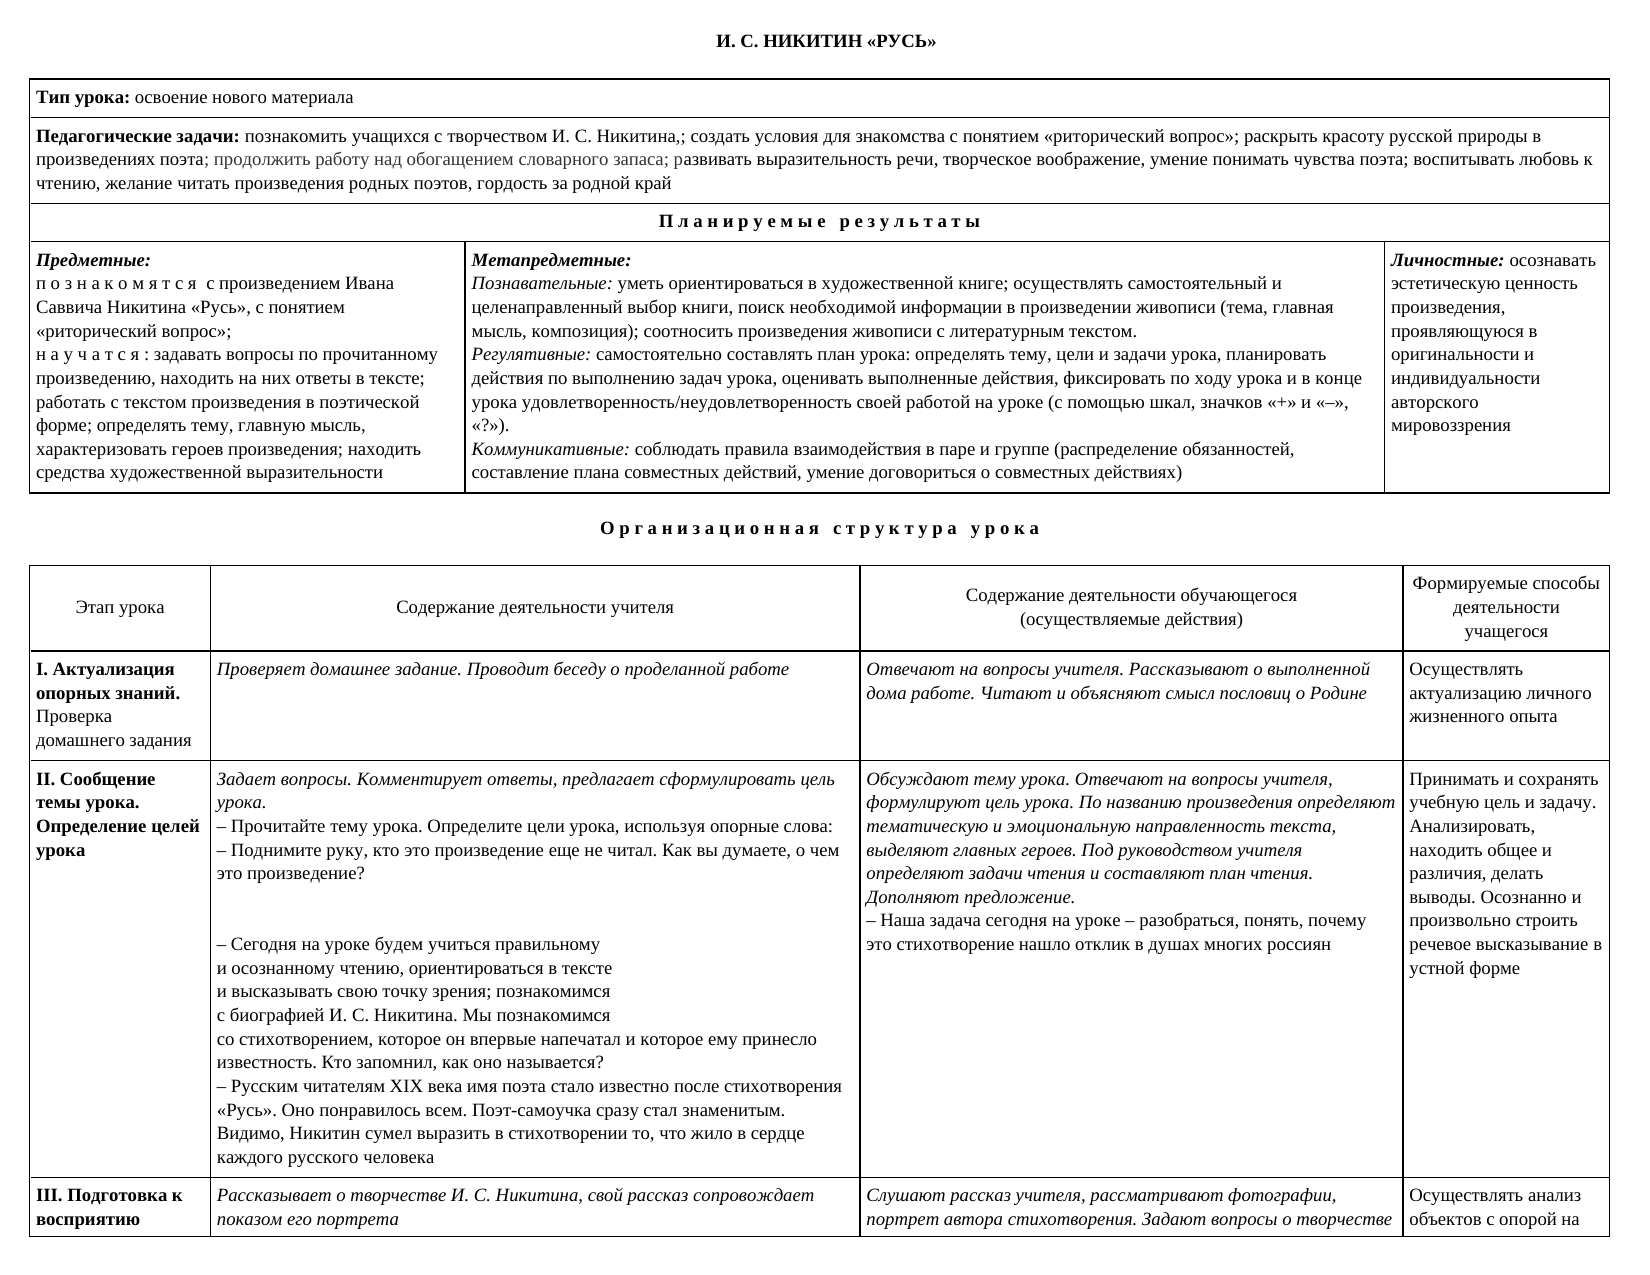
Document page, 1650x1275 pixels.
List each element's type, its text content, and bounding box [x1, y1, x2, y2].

table_cell Личностные: осознавать эстетическую ценность произведения, проявляющуюся в оригинальности и индивидуальности авторского мировоззрения [1385, 242, 1609, 492]
table_header Формируемые способы деятельности учащегося [1404, 566, 1609, 650]
table_cell Принимать и сохранять учебную цель и задачу. Анализировать, находить общее и различия, делать выводы. Осознанно и произвольно строить речевое высказывание в устной форме [1404, 761, 1609, 1176]
table_cell Педагогические задачи: познакомить учащихся с творчеством И. С. Никитина,; создать условия для знакомства с понятием «риторический вопрос»; раскрыть красоту русской природы в произведениях поэта; продолжить работу над обогащением словарного запаса; развивать выразительность речи, творческое воображение, умение понимать чувства поэта; воспитывать любовь к чтению, желание читать произведения родных поэтов, гордость за родной край [30, 118, 1609, 202]
table_cell Отвечают на вопросы учителя. Рассказывают о выполненной дома работе. Читают и объясняют смысл пословиц о Родине [861, 652, 1402, 760]
table_cell Осуществлять актуализацию личного жизненного опыта [1404, 652, 1609, 760]
text Организационная структура урока [29, 517, 1609, 539]
table_cell Метапредметные: Познавательные: уметь ориентироваться в художественной книге; осуществлять самостоятельный и целенаправленный выбор книги, поиск необходимой информации в произведении живописи (тема, главная мысль, композиция); соотносить произведения живописи с литературным текстом. Регулятивные: самостоятельно составлять план урока: определять тему, цели и задачи урока, планировать действия по выполнению задач урока, оценивать выполненные действия, фиксировать по ходу урока и в конце урока удовлетворенность/неудовлетворенность своей работой на уроке (с помощью шкал, значков «+» и «–», «?»). Коммуникативные: соблюдать правила взаимодействия в паре и группе (распределение обязанностей, составление плана совместных действий, умение договориться о совместных действиях) [466, 242, 1384, 492]
table_header Этап урока [30, 566, 210, 650]
table_header Тип урока: освоение нового материала [30, 80, 1609, 117]
table_cell Задает вопросы. Комментирует ответы, предлагает сформулировать цель урока. – Прочитайте тему урока. Определите цели урока, используя опорные слова: – Поднимите руку, кто это произведение еще не читал. Как вы думаете, о чем это произведение? – Сегодня на уроке будем учиться правильному и осознанному чтению, ориентироваться в тексте и высказывать свою точку зрения; познакомимся с биографией И. С. Никитина. Мы познакомимся со стихотворением, которое он впервые напечатал и которое ему принесло известность. Кто запомнил, как оно называется? – Русским читателям XIX века имя поэта стало известно после стихотворения «Русь». Оно понравилось всем. Поэт-самоучка сразу стал знаменитым. Видимо, Никитин сумел выразить в стихотворении то, что жило в сердце каждого русского человека [211, 761, 859, 1176]
table_header Содержание деятельности учителя [211, 566, 859, 650]
table_cell Предметные: познакомятся с произведением Ивана Саввича Никитина «Русь», с понятием «риторический вопрос»; научатся: задавать вопросы по прочитанному произведению, находить на них ответы в тексте; работать с текстом произведения в поэтической форме; определять тему, главную мысль, характеризовать героев произведения; находить средства художественной выразительности [30, 242, 464, 492]
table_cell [30, 1178, 210, 1236]
table_cell Проверяет домашнее задание. Проводит беседу о проделанной работе [211, 652, 859, 760]
table_cell Обсуждают тему урока. Отвечают на вопросы учителя, формулируют цель урока. По названию произведения определяют тематическую и эмоциональную направленность текста, выделяют главных героев. Под руководством учителя определяют задачи чтения и составляют план чтения. Дополняют предложение. – Наша задача сегодня на уроке – разобраться, понять, почему это стихотворение нашло отклик в душах многих россиян [861, 761, 1402, 1176]
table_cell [211, 1178, 859, 1236]
text И. С. Никитин «Русь» [29, 29, 1609, 51]
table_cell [1404, 1178, 1609, 1236]
table_cell I. Актуализация опорных знаний. Проверка домашнего задания [30, 651, 210, 760]
table_cell II. Сообщение темы урока. Определение целей урока [30, 761, 210, 1176]
table_cell Планируемые результаты [30, 204, 1609, 241]
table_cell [861, 1178, 1402, 1236]
table_header Содержание деятельности обучающегося (осуществляемые действия) [861, 566, 1402, 650]
